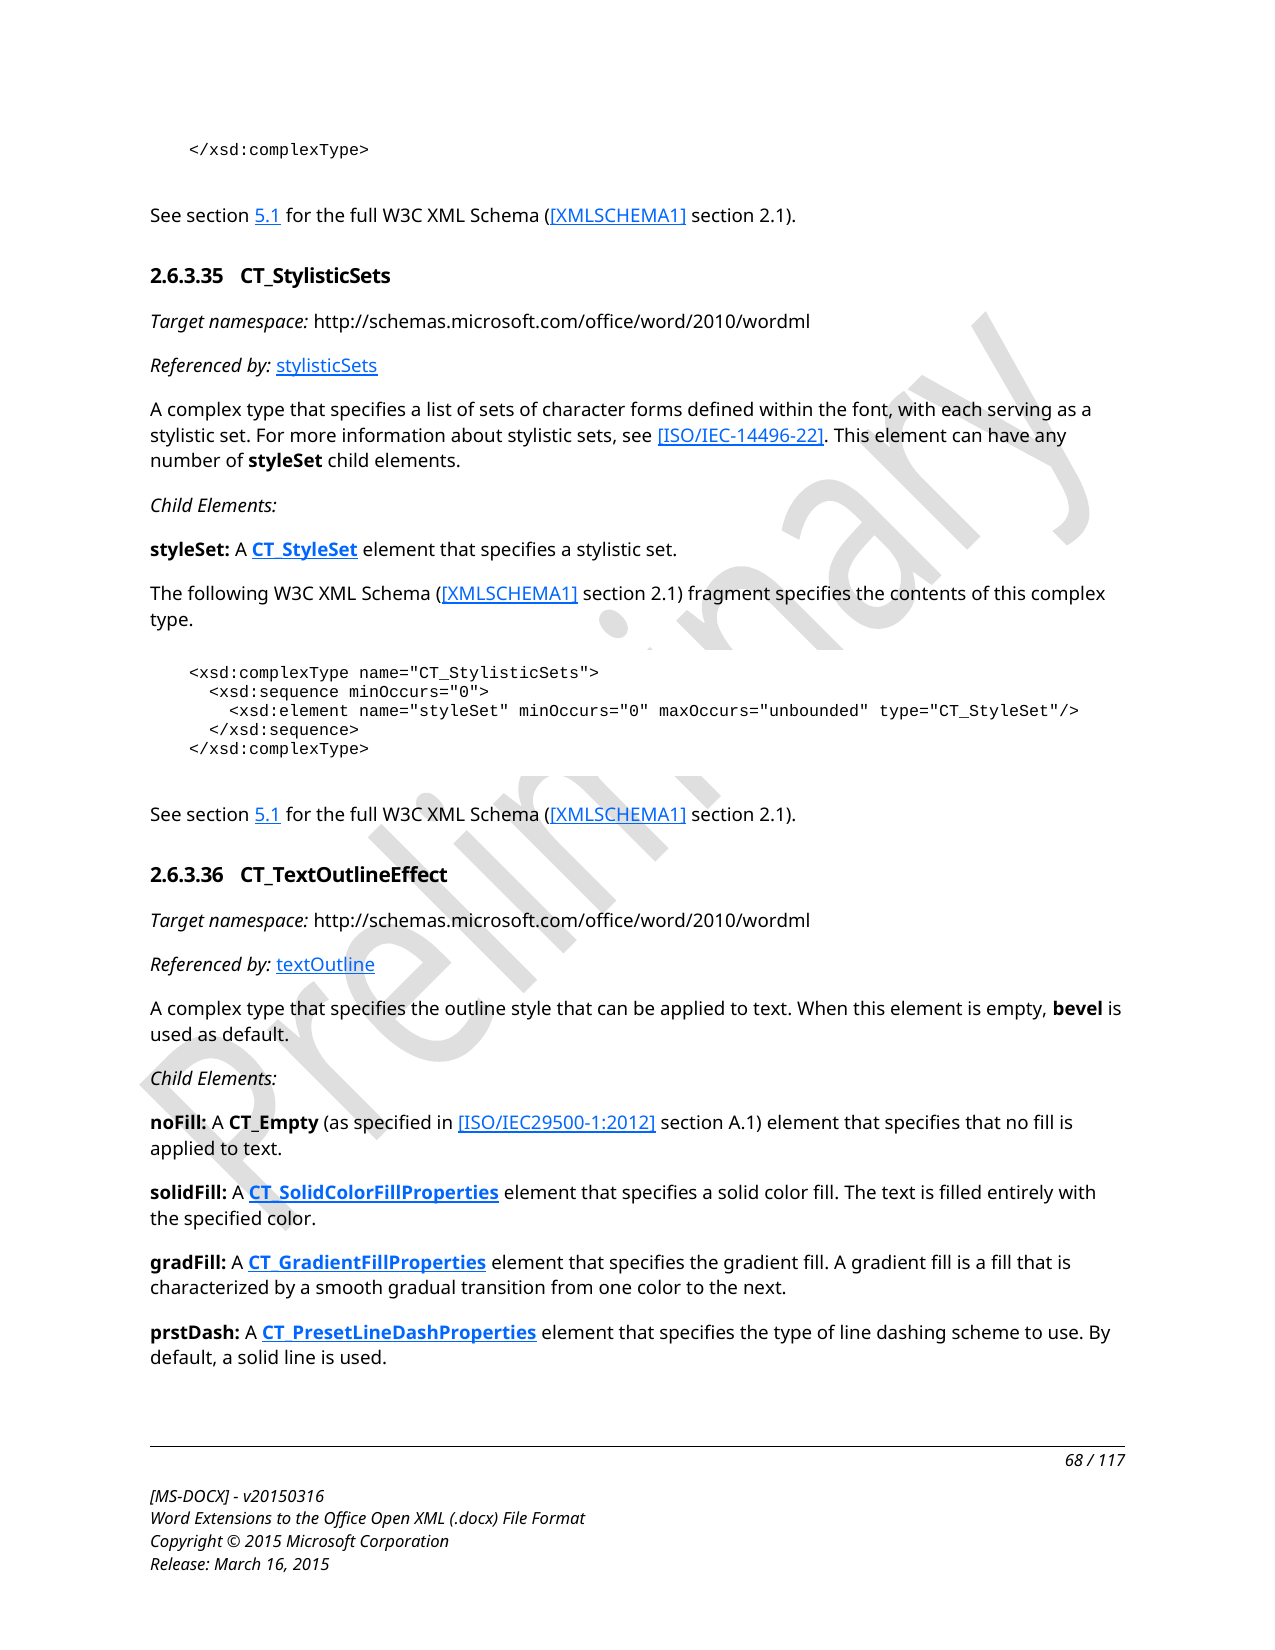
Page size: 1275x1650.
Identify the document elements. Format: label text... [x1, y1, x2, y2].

text prstDash: A CT_PresetLineDashProperties element that specifies the type of line dashing scheme to use. By default, a solid line is used. [150, 1319, 1125, 1370]
text Target namespace: http://schemas.microsoft.com/office/word/2010/wordml [150, 907, 1125, 932]
subtitle CT_StylisticSets [150, 261, 1125, 289]
text Child Elements: [150, 492, 1125, 518]
text <xsd:sequence minOccurs="0"> [175, 669, 1137, 688]
text Referenced by: stylisticSets [150, 352, 1125, 378]
text solidFill: A CT_SolidColorFillProperties element that specifies a solid color fill. The text is filled entirely with the specified color. [150, 1179, 1125, 1230]
text </xsd:sequence> [175, 707, 1137, 726]
text styleSet: A CT_StyleSet element that specifies a stylistic set. [150, 536, 1125, 562]
text A complex type that specifies a list of sets of character forms defined within the font, with each serving as a stylistic set. For more information about stylistic sets, see [ISO/IEC-14496-22]. This element can have any number of styleSet child elements. [150, 397, 1125, 473]
text <xsd:element name="styleSet" minOccurs="0" maxOccurs="unbounded" type="CT_StyleSet"/> [175, 688, 1137, 707]
text noFill: A CT_Empty (as specified in [ISO/IEC29500-1:2012] section A.1) element that specifies that no fill is applied to text. [150, 1109, 1125, 1161]
text Referenced by: textOutline [150, 951, 1125, 977]
text gradFill: A CT_GradientFillProperties element that specifies the gradient fill. A gradient fill is a fill that is characterized by a smooth gradual transition from one color to the next. [150, 1249, 1125, 1300]
text See section 5.1 for the full W3C XML Schema ([XMLSCHEMA1] section 2.1). [150, 801, 1125, 826]
text See section 5.1 for the full W3C XML Schema ([XMLSCHEMA1] section 2.1). [150, 202, 1125, 228]
text </xsd:complexType> [175, 726, 1137, 770]
subtitle CT_TextOutlineEffect [150, 860, 1125, 888]
text Child Elements: [150, 1065, 1125, 1091]
text </xsd:complexType> [175, 133, 1137, 171]
text A complex type that specifies the outline style that can be applied to text. When this element is empty, bevel is used as default. [150, 996, 1125, 1047]
text The following W3C XML Schema ([XMLSCHEMA1] section 2.1) fragment specifies the contents of this complex type. [150, 581, 1125, 632]
text Target namespace: http://schemas.microsoft.com/office/word/2010/wordml [150, 308, 1125, 334]
